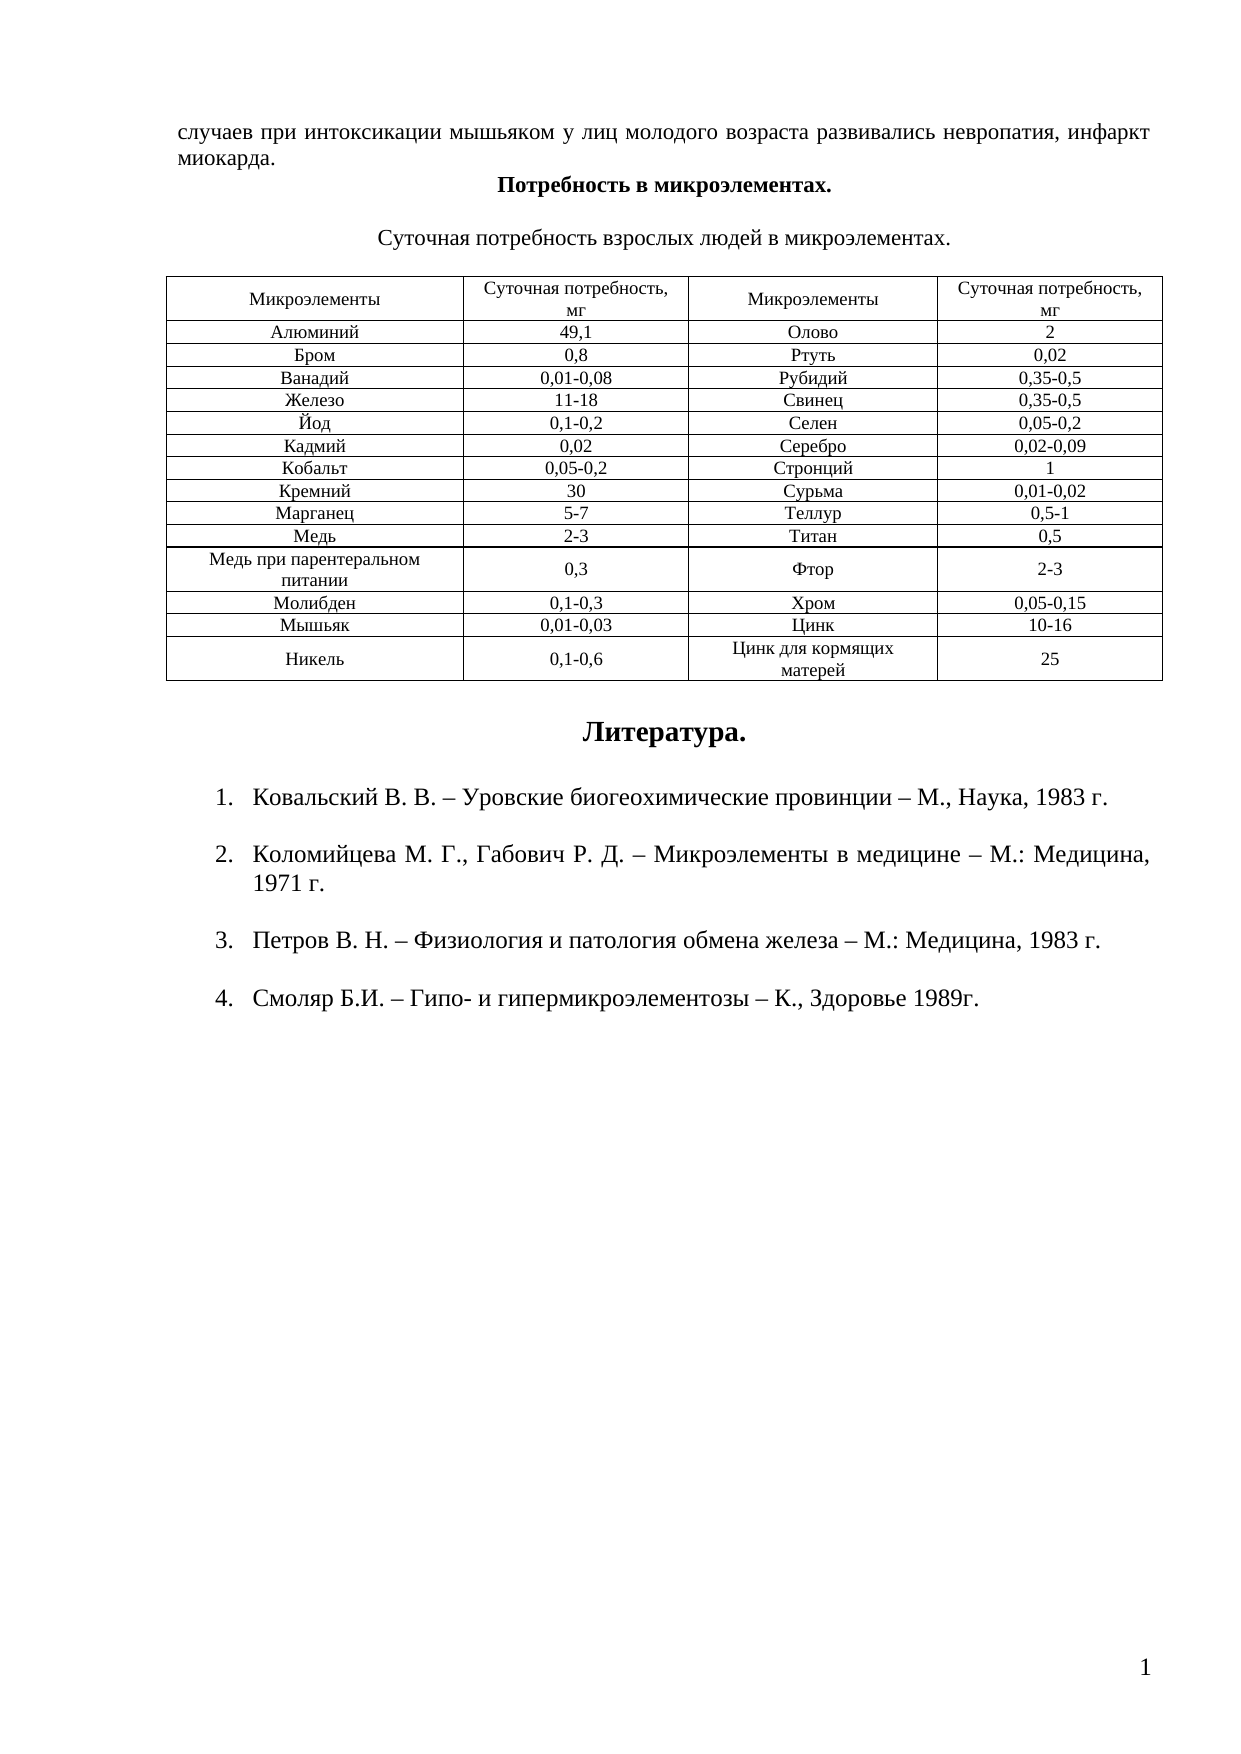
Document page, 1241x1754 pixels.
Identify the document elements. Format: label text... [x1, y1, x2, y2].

table_cell Йод [167, 412, 463, 433]
table_cell Олово [689, 321, 937, 343]
list Петров В. Н. – Физиология и патология обмена железа – М.: Медицина, 1983 г. [215, 925, 1152, 954]
table_cell Сурьма [689, 480, 937, 501]
table_cell Кадмий [167, 435, 463, 456]
table_cell 0,1-0,6 [464, 637, 688, 680]
table_cell Марганец [167, 502, 463, 524]
table_cell 0,1-0,2 [464, 412, 688, 433]
list Коломийцева М. Г., Габович Р. Д. – Микроэлементы в медицине – М.: Медицина, 1971 г. [215, 839, 1152, 897]
text Литература. [177, 714, 1152, 748]
list Ковальский В. В. – Уровские биогеохимические провинции – М., Наука, 1983 г. [215, 782, 1152, 810]
table_header Микроэлементы [689, 277, 937, 320]
table_cell Мышьяк [167, 614, 463, 636]
table_cell Кремний [167, 480, 463, 501]
table_cell Кобальт [167, 457, 463, 479]
table_cell Цинк [689, 614, 937, 636]
table_cell Бром [167, 344, 463, 366]
table_cell 0,05-0,15 [938, 592, 1162, 613]
table_cell Рубидий [689, 367, 937, 388]
table_cell Медь [167, 525, 463, 546]
table_cell 0,01-0,08 [464, 367, 688, 388]
table_cell 1 [938, 457, 1162, 479]
table_cell 11-18 [464, 389, 688, 411]
text Суточная потребность взрослых людей в микроэлементах. [177, 223, 1152, 250]
table_header Суточная потребность, мг [938, 277, 1162, 320]
table_cell 0,5 [938, 525, 1162, 546]
table_cell 0,01-0,03 [464, 614, 688, 636]
table_cell 0,8 [464, 344, 688, 366]
table_cell 0,35-0,5 [938, 389, 1162, 411]
table_cell 30 [464, 480, 688, 501]
table_cell Ванадий [167, 367, 463, 388]
table_cell Медь при парентеральном питании [167, 548, 463, 591]
table_header Микроэлементы [167, 277, 463, 320]
table_cell 0,1-0,3 [464, 592, 688, 613]
table_cell Алюминий [167, 321, 463, 343]
table_cell 0,02 [938, 344, 1162, 366]
table_cell 0,05-0,2 [938, 412, 1162, 433]
table_cell 49,1 [464, 321, 688, 343]
table_cell 0,02-0,09 [938, 435, 1162, 456]
table_cell 2-3 [938, 548, 1162, 591]
table_cell 10-16 [938, 614, 1162, 636]
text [177, 118, 1152, 171]
table_cell Цинк для кормящих матерей [689, 637, 937, 680]
table_cell 25 [938, 637, 1162, 680]
table_cell 0,3 [464, 548, 688, 591]
text Потребность в микроэлементах. [177, 171, 1152, 197]
table_cell 0,35-0,5 [938, 367, 1162, 388]
table_cell 2-3 [464, 525, 688, 546]
table_cell Стронций [689, 457, 937, 479]
table_cell Хром [689, 592, 937, 613]
table_cell 0,01-0,02 [938, 480, 1162, 501]
table_cell 5-7 [464, 502, 688, 524]
table_cell Селен [689, 412, 937, 433]
table_cell 2 [938, 321, 1162, 343]
table_cell Теллур [689, 502, 937, 524]
table_cell Никель [167, 637, 463, 680]
table_cell Свинец [689, 389, 937, 411]
table_cell 0,5-1 [938, 502, 1162, 524]
table_header Суточная потребность, мг [464, 277, 688, 320]
table_cell 0,02 [464, 435, 688, 456]
table_cell Ртуть [689, 344, 937, 366]
table_cell 0,05-0,2 [464, 457, 688, 479]
table_cell Титан [689, 525, 937, 546]
table_cell Фтор [689, 548, 937, 591]
table_cell Железо [167, 389, 463, 411]
table_cell Серебро [689, 435, 937, 456]
list Смоляр Б.И. – Гипо- и гипермикроэлементозы – К., Здоровье 1989г. [215, 983, 1152, 1012]
table_cell Молибден [167, 592, 463, 613]
